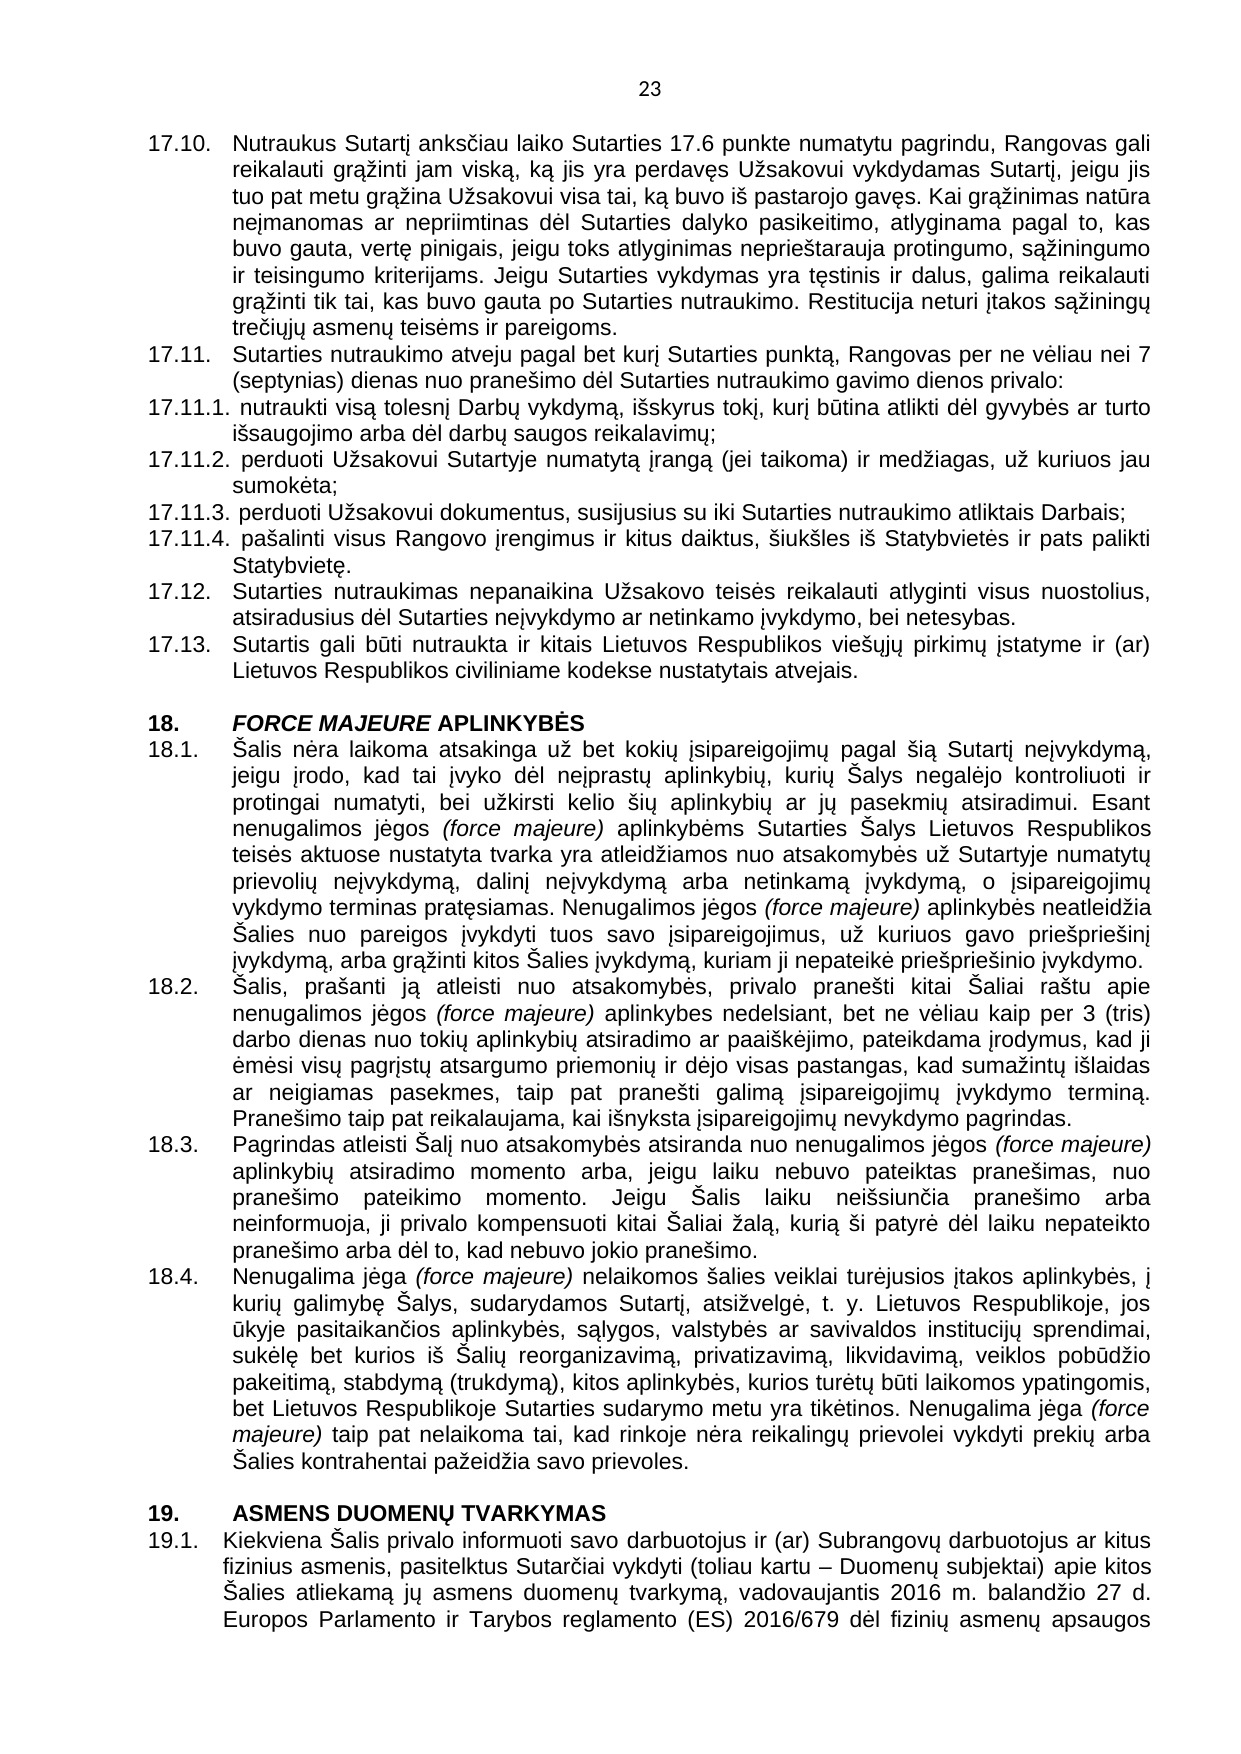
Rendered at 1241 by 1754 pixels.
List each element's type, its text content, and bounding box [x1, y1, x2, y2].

list Sutarties nutraukimas nepanaikina Užsakovo teisės reikalauti atlyginti visus nuostolius, atsiradusius dėl Sutarties neįvykdymo ar netinkamo įvykdymo, bei netesybas. [148, 578, 1152, 631]
list Nenugalima jėga (force majeure) nelaikomos šalies veiklai turėjusios įtakos aplinkybės, į kurių galimybę Šalys, sudarydamos Sutartį, atsižvelgė, t. y. Lietuvos Respublikoje, jos ūkyje pasitaikančios aplinkybės, sąlygos, valstybės ar savivaldos institucijų sprendimai, sukėlę bet kurios iš Šalių reorganizavimą, privatizavimą, likvidavimą, veiklos pobūdžio pakeitimą, stabdymą (trukdymą), kitos aplinkybės, kurios turėtų būti laikomos ypatingomis, bet Lietuvos Respublikoje Sutarties sudarymo metu yra tikėtinos. Nenugalima jėga (force majeure) taip pat nelaikoma tai, kad rinkoje nėra reikalingų prievolei vykdyti prekių arba Šalies kontrahentai pažeidžia savo prievoles. [148, 1263, 1152, 1474]
list nutraukti visą tolesnį Darbų vykdymą, išskyrus tokį, kurį būtina atlikti dėl gyvybės ar turto išsaugojimo arba dėl darbų saugos reikalavimų; [148, 393, 1152, 446]
list perduoti Užsakovui dokumentus, susijusius su iki Sutarties nutraukimo atliktais Darbais; [148, 499, 1152, 525]
list Šalis nėra laikoma atsakinga už bet kokių įsipareigojimų pagal šią Sutartį neįvykdymą, jeigu įrodo, kad tai įvyko dėl neįprastų aplinkybių, kurių Šalys negalėjo kontroliuoti ir protingai numatyti, bei užkirsti kelio šių aplinkybių ar jų pasekmių atsiradimui. Esant nenugalimos jėgos (force majeure) aplinkybėms Sutarties Šalys Lietuvos Respublikos teisės aktuose nustatyta tvarka yra atleidžiamos nuo atsakomybės už Sutartyje numatytų prievolių neįvykdymą, dalinį neįvykdymą arba netinkamą įvykdymą, o įsipareigojimų vykdymo terminas pratęsiamas. Nenugalimos jėgos (force majeure) aplinkybės neatleidžia Šalies nuo pareigos įvykdyti tuos savo įsipareigojimus, už kuriuos gavo priešpriešinį įvykdymą, arba grąžinti kitos Šalies įvykdymą, kuriam ji nepateikė priešpriešinio įvykdymo. [148, 736, 1152, 973]
list Sutarties nutraukimo atveju pagal bet kurį Sutarties punktą, Rangovas per ne vėliau nei 7 (septynias) dienas nuo pranešimo dėl Sutarties nutraukimo gavimo dienos privalo: [148, 341, 1152, 393]
list Šalis, prašanti ją atleisti nuo atsakomybės, privalo pranešti kitai Šaliai raštu apie nenugalimos jėgos (force majeure) aplinkybes nedelsiant, bet ne vėliau kaip per 3 (tris) darbo dienas nuo tokių aplinkybių atsiradimo ar paaiškėjimo, pateikdama įrodymus, kad ji ėmėsi visų pagrįstų atsargumo priemonių ir dėjo visas pastangas, kad sumažintų išlaidas ar neigiamas pasekmes, taip pat pranešti galimą įsipareigojimų įvykdymo terminą. Pranešimo taip pat reikalaujama, kai išnyksta įsipareigojimų nevykdymo pagrindas. [148, 973, 1152, 1131]
list Pagrindas atleisti Šalį nuo atsakomybės atsiranda nuo nenugalimos jėgos (force majeure) aplinkybių atsiradimo momento arba, jeigu laiku nebuvo pateiktas pranešimas, nuo pranešimo pateikimo momento. Jeigu Šalis laiku neišsiunčia pranešimo arba neinformuoja, ji privalo kompensuoti kitai Šaliai žalą, kurią ši patyrė dėl laiku nepateikto pranešimo arba dėl to, kad nebuvo jokio pranešimo. [148, 1131, 1152, 1263]
list Nutraukus Sutartį anksčiau laiko Sutarties 17.6 punkte numatytu pagrindu, Rangovas gali reikalauti grąžinti jam viską, ką jis yra perdavęs Užsakovui vykdydamas Sutartį, jeigu jis tuo pat metu grąžina Užsakovui visa tai, ką buvo iš pastarojo gavęs. Kai grąžinimas natūra neįmanomas ar nepriimtinas dėl Sutarties dalyko pasikeitimo, atlyginama pagal to, kas buvo gauta, vertę pinigais, jeigu toks atlyginimas neprieštarauja protingumo, sąžiningumo ir teisingumo kriterijams. Jeigu Sutarties vykdymas yra tęstinis ir dalus, galima reikalauti grąžinti tik tai, kas buvo gauta po Sutarties nutraukimo. Restitucija neturi įtakos sąžiningų trečiųjų asmenų teisėms ir pareigoms. [148, 130, 1152, 341]
list perduoti Užsakovui Sutartyje numatytą įrangą (jei taikoma) ir medžiagas, už kuriuos jau sumokėta; [148, 446, 1152, 499]
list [148, 1527, 1152, 1632]
list FORCE MAJEURE APLINKYBĖS [148, 710, 1152, 736]
list Sutartis gali būti nutraukta ir kitais Lietuvos Respublikos viešųjų pirkimų įstatyme ir (ar) Lietuvos Respublikos civiliniame kodekse nustatytais atvejais. [148, 631, 1152, 683]
list ASMENS DUOMENŲ TVARKYMAS [148, 1500, 1152, 1527]
list pašalinti visus Rangovo įrengimus ir kitus daiktus, šiukšles iš Statybvietės ir pats palikti Statybvietę. [148, 525, 1152, 578]
